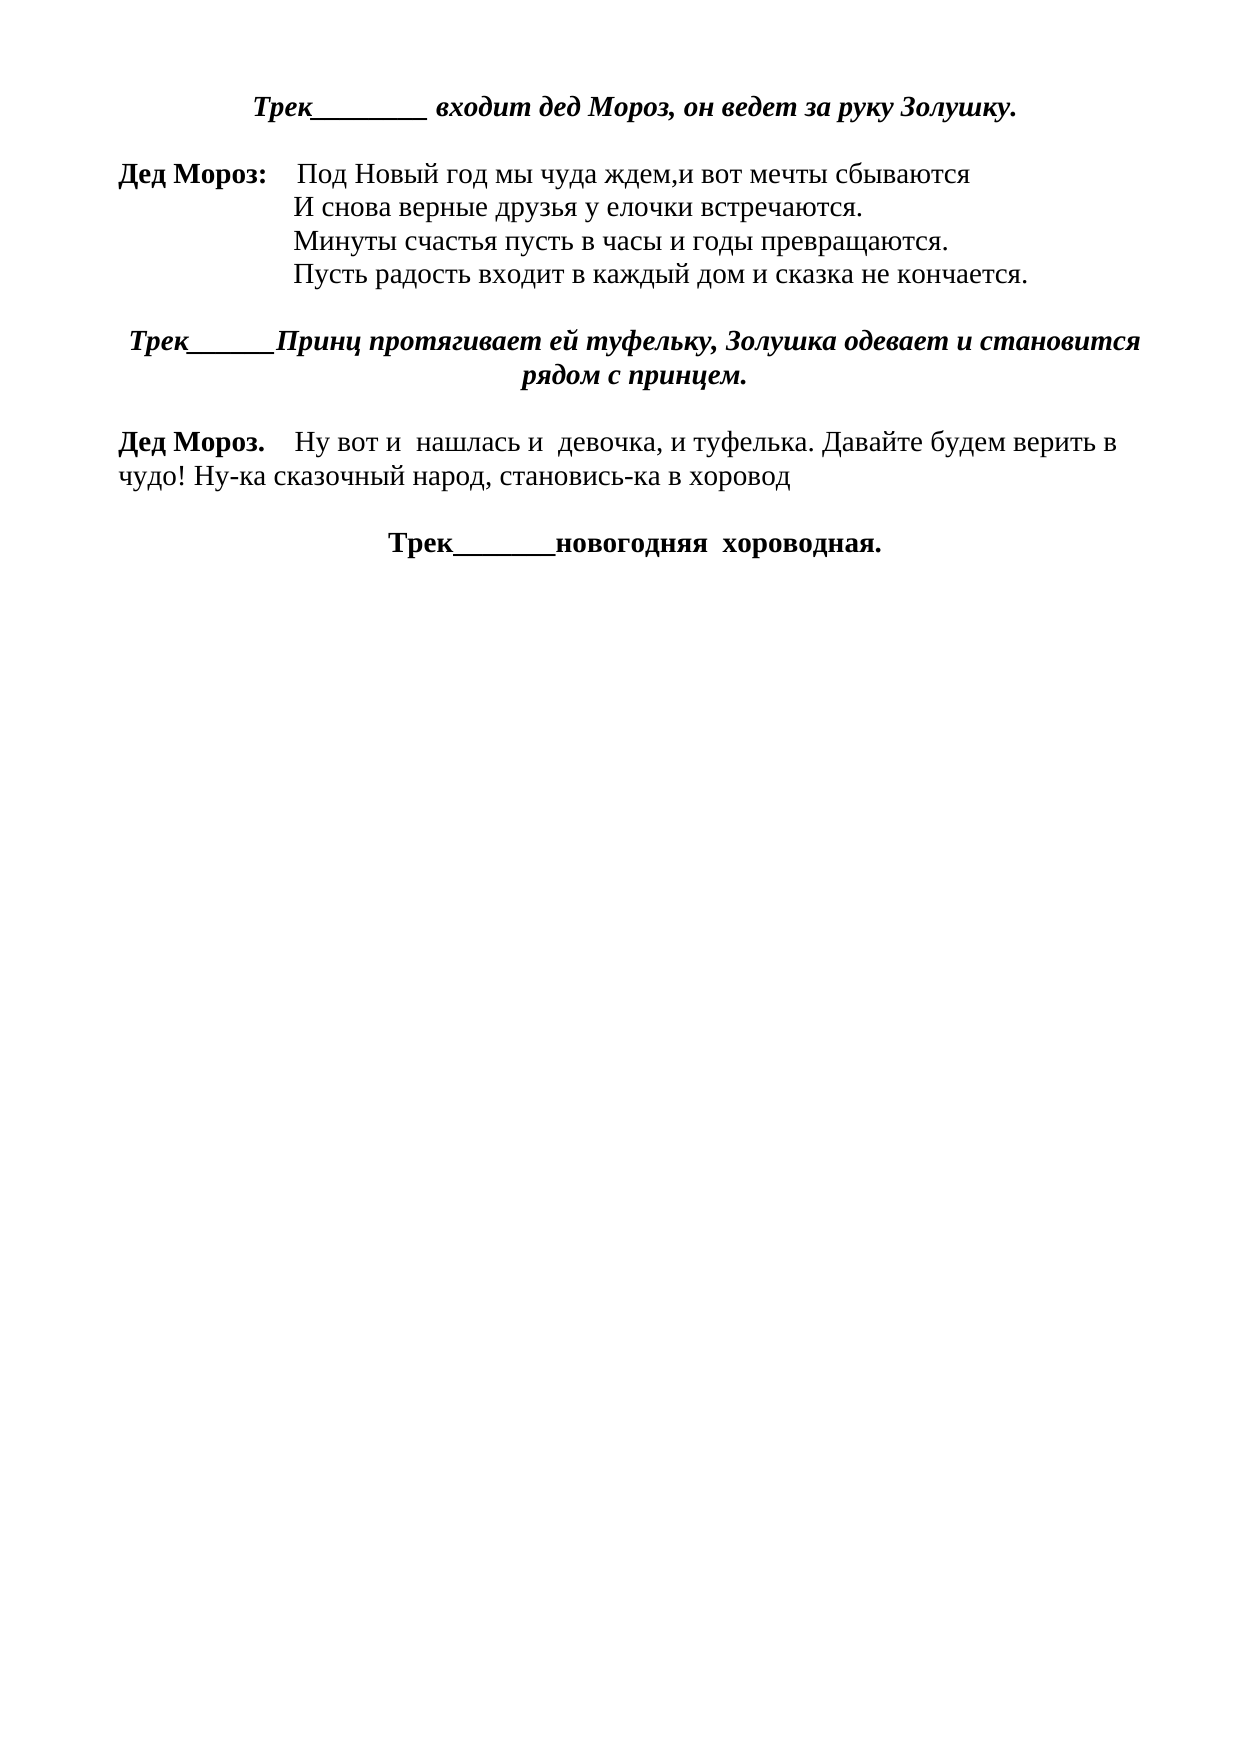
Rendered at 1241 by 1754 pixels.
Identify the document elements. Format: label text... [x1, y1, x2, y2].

text Пусть радость входит в каждый дом и сказка не кончается. [118, 256, 1152, 290]
text Трек______Принц протягивает ей туфельку, Золушка одевает и становится рядом с принцем. [118, 323, 1152, 391]
text Трек_______новогодняя хороводная. [118, 525, 1152, 558]
text Дед Мороз: Под Новый год мы чуда ждем,и вот мечты сбываются [118, 156, 1152, 189]
text И снова верные друзья у елочки встречаются. [118, 189, 1152, 223]
text Дед Мороз. Ну вот и нашлась и девочка, и туфелька. Давайте будем верить в чудо! Ну-ка сказочный народ, становись-ка в хоровод [118, 424, 1152, 491]
text Минуты счастья пусть в часы и годы превращаются. [118, 223, 1152, 256]
text Трек________ входит дед Мороз, он ведет за руку Золушку. [118, 89, 1152, 122]
